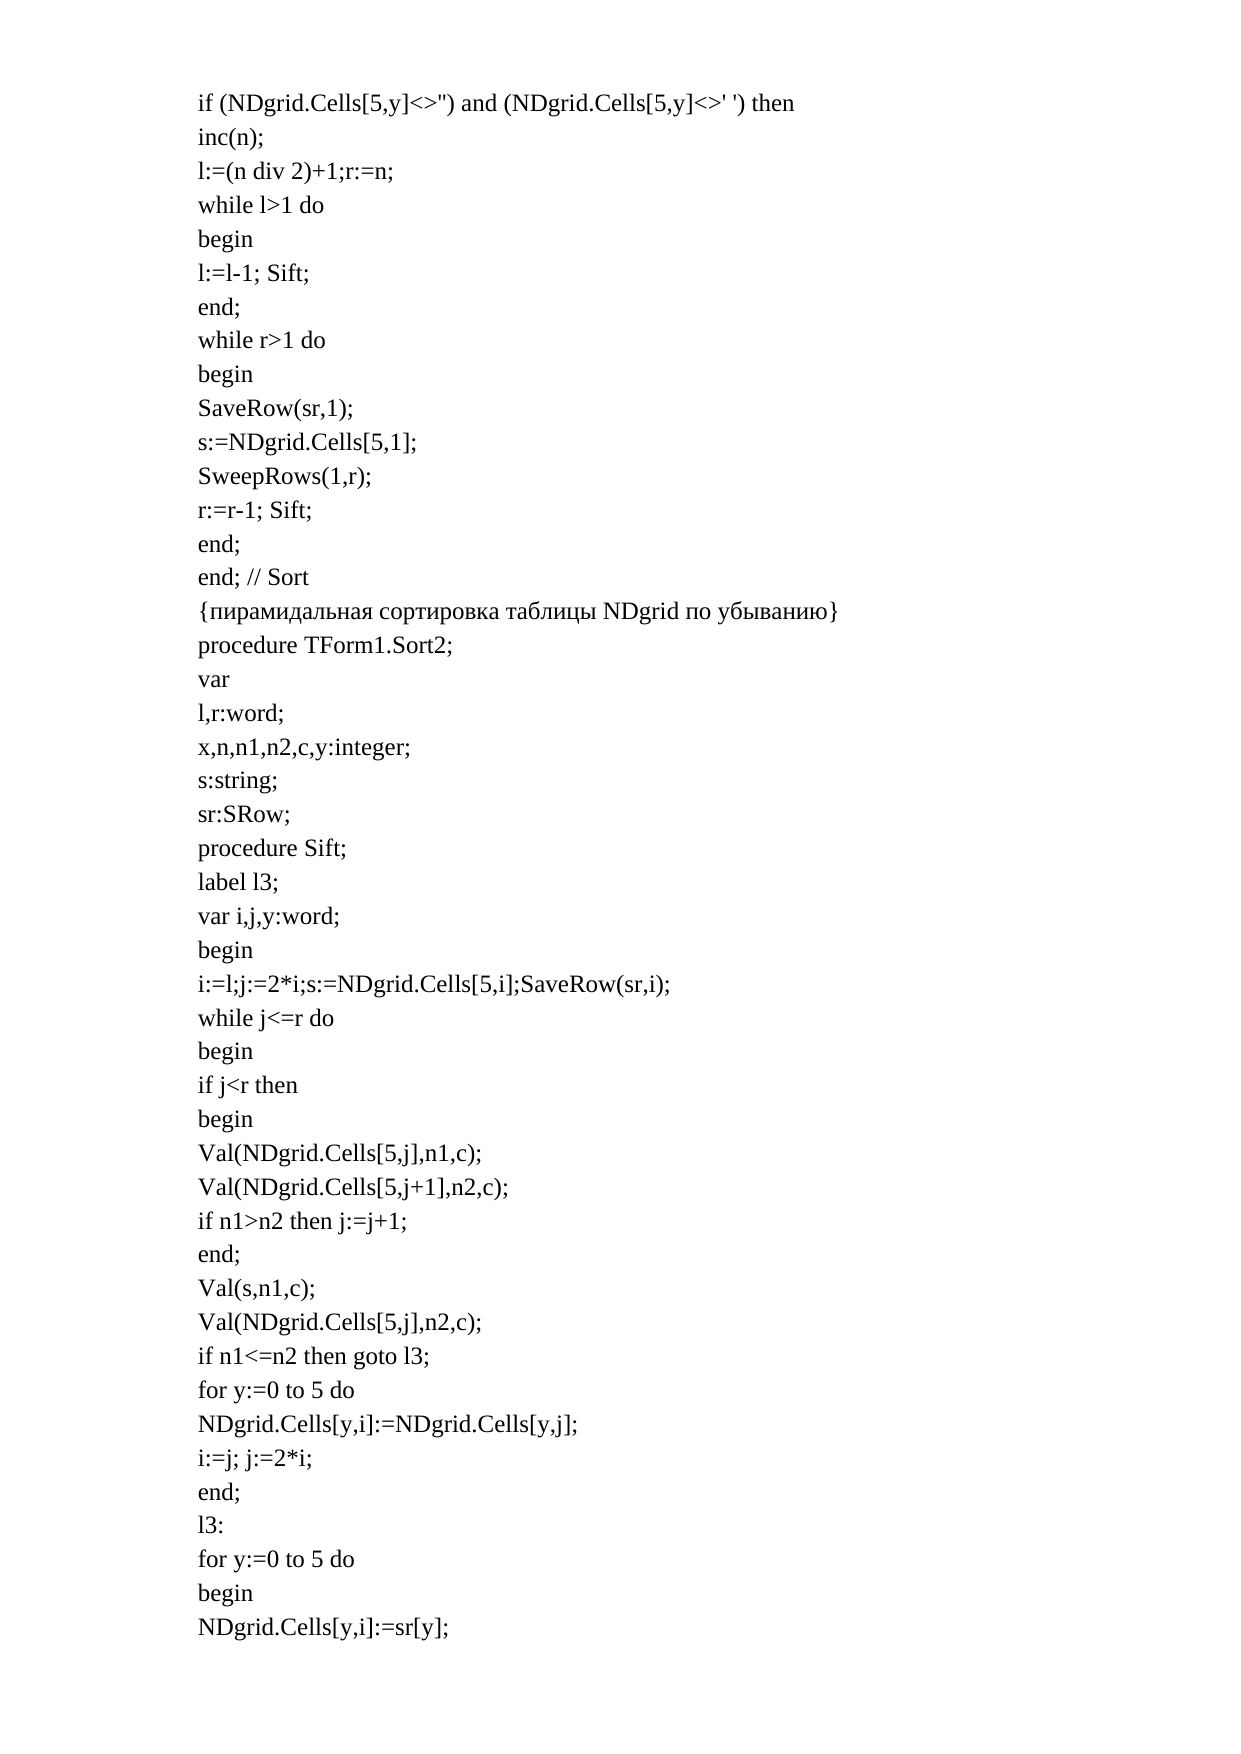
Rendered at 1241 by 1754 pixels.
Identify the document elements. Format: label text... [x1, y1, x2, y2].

text if j<r then [148, 1070, 1152, 1099]
text begin [148, 224, 1152, 253]
text {пирамидальная сортировка таблицы NDgrid по убыванию} [148, 596, 1152, 625]
text procedure TForm1.Sort2; [148, 630, 1152, 659]
text x,n,n1,n2,c,y:integer; [148, 732, 1152, 761]
text s:=NDgrid.Cells[5,1]; [148, 427, 1152, 456]
text label l3; [148, 867, 1152, 896]
text while j<=r do [148, 1003, 1152, 1031]
text Val(NDgrid.Cells[5,j],n2,c); [148, 1307, 1152, 1336]
text end; // Sort [148, 562, 1152, 591]
text l3: [148, 1510, 1152, 1539]
text begin [148, 1578, 1152, 1607]
text if n1<=n2 then goto l3; [148, 1341, 1152, 1370]
text begin [148, 359, 1152, 388]
text end; [148, 292, 1152, 320]
text end; [148, 1477, 1152, 1505]
text SaveRow(sr,1); [148, 393, 1152, 422]
text begin [148, 1036, 1152, 1065]
text var i,j,y:word; [148, 901, 1152, 930]
text l:=l-1; Sift; [148, 258, 1152, 287]
text for y:=0 to 5 do [148, 1544, 1152, 1573]
text end; [148, 1239, 1152, 1268]
text sr:SRow; [148, 799, 1152, 828]
text NDgrid.Cells[y,i]:=sr[y]; [148, 1612, 1152, 1641]
text while r>1 do [148, 326, 1152, 354]
text l,r:word; [148, 698, 1152, 727]
text SweepRows(1,r); [148, 461, 1152, 490]
text if (NDgrid.Cells[5,y]<>'') and (NDgrid.Cells[5,y]<>' ') then [148, 88, 1152, 117]
text begin [148, 1104, 1152, 1133]
text end; [148, 529, 1152, 557]
text l:=(n div 2)+1;r:=n; [148, 156, 1152, 185]
text i:=l;j:=2*i;s:=NDgrid.Cells[5,i];SaveRow(sr,i); [148, 969, 1152, 997]
text r:=r-1; Sift; [148, 495, 1152, 523]
text for y:=0 to 5 do [148, 1375, 1152, 1404]
text procedure Sift; [148, 833, 1152, 862]
text NDgrid.Cells[y,i]:=NDgrid.Cells[y,j]; [148, 1409, 1152, 1438]
text Val(NDgrid.Cells[5,j+1],n2,c); [148, 1172, 1152, 1201]
text s:string; [148, 766, 1152, 794]
text inc(n); [148, 122, 1152, 151]
text begin [148, 935, 1152, 964]
text Val(NDgrid.Cells[5,j],n1,c); [148, 1138, 1152, 1167]
text i:=j; j:=2*i; [148, 1443, 1152, 1471]
text if n1>n2 then j:=j+1; [148, 1206, 1152, 1234]
text while l>1 do [148, 190, 1152, 219]
text Val(s,n1,c); [148, 1273, 1152, 1302]
text var [148, 664, 1152, 693]
